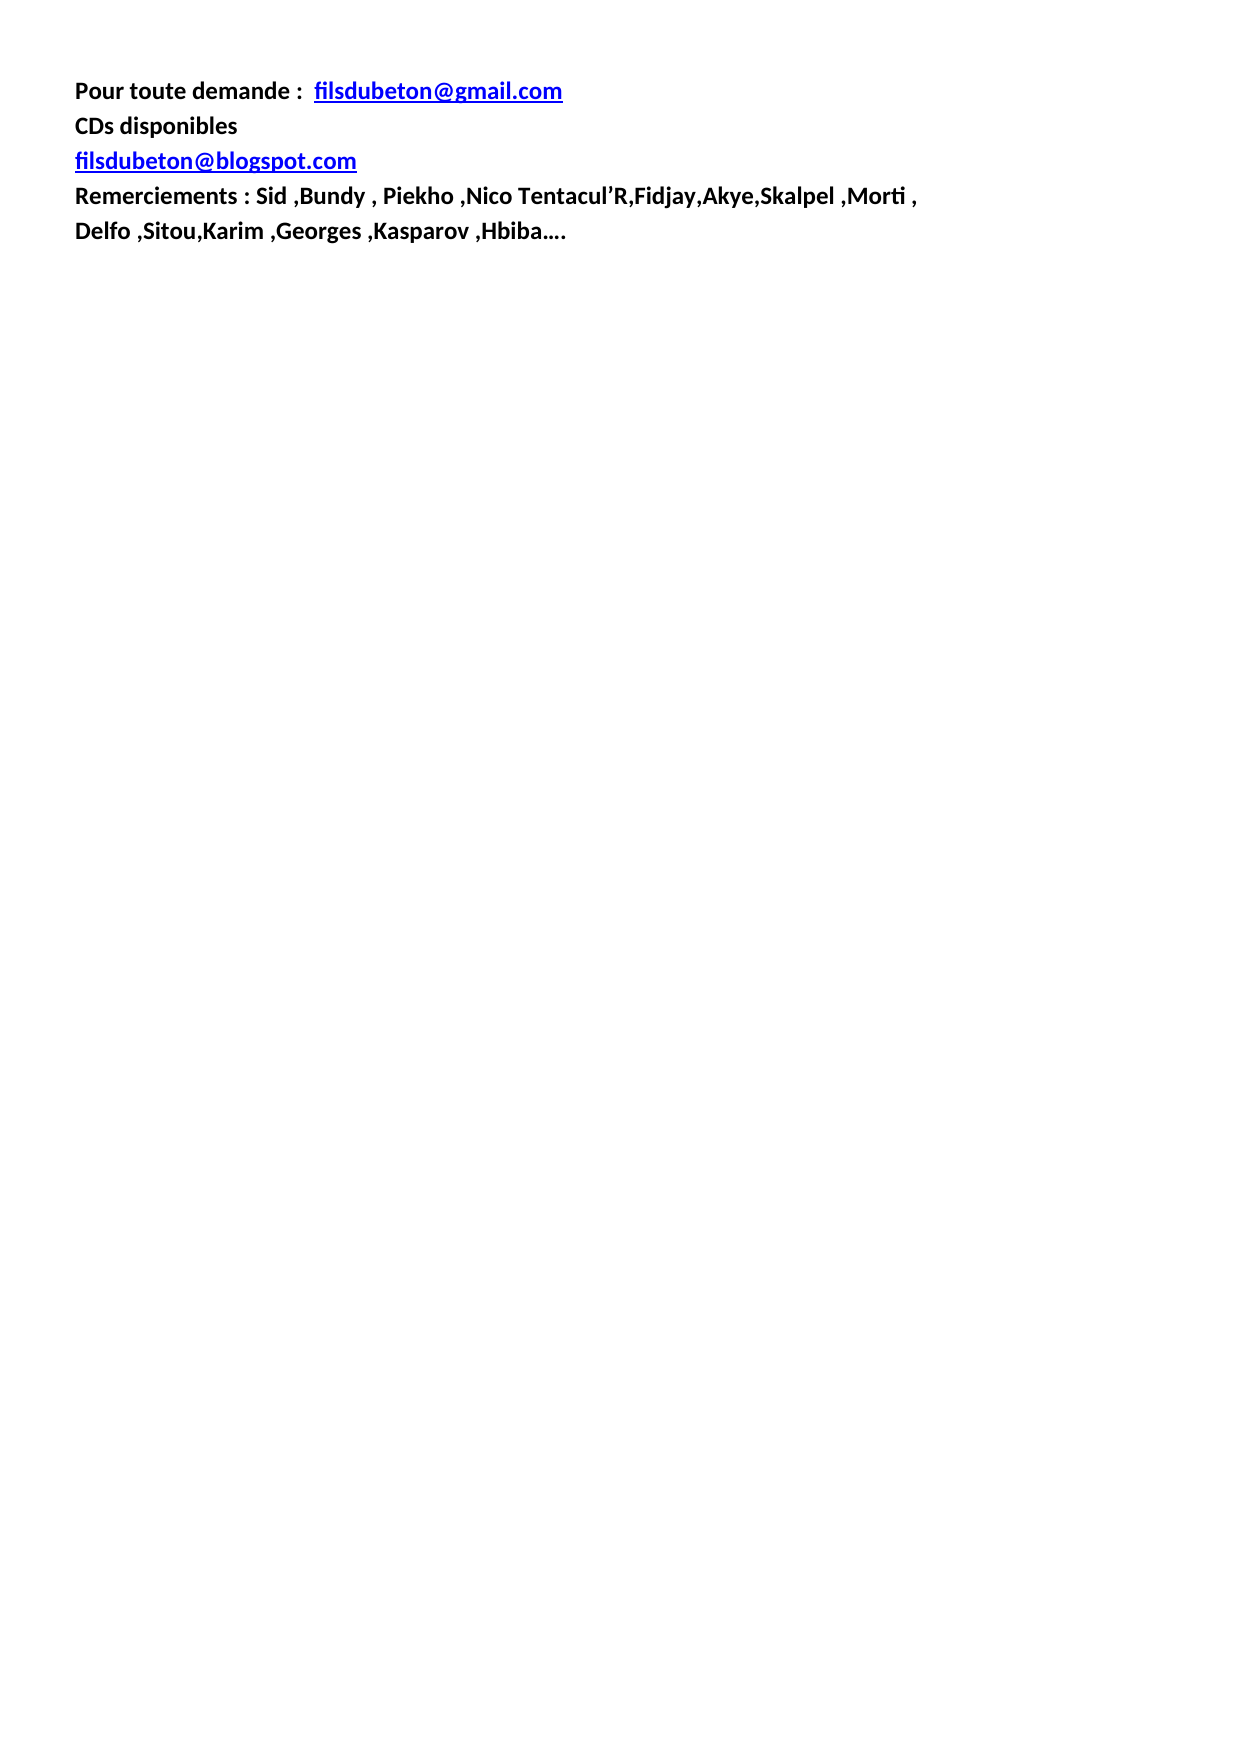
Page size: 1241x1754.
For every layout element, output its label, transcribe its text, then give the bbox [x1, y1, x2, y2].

text CDs disponibles [75, 110, 1165, 141]
text Pour toute demande : filsdubeton@gmail.com [75, 75, 1165, 106]
text filsdubeton@blogspot.com [75, 145, 1165, 176]
text Remerciements : Sid ,Bundy , Piekho ,Nico Tentacul’R,Fidjay,Akye,Skalpel ,Morti , Delfo ,Sitou,Karim ,Georges ,Kasparov ,Hbiba…. [75, 180, 1165, 246]
